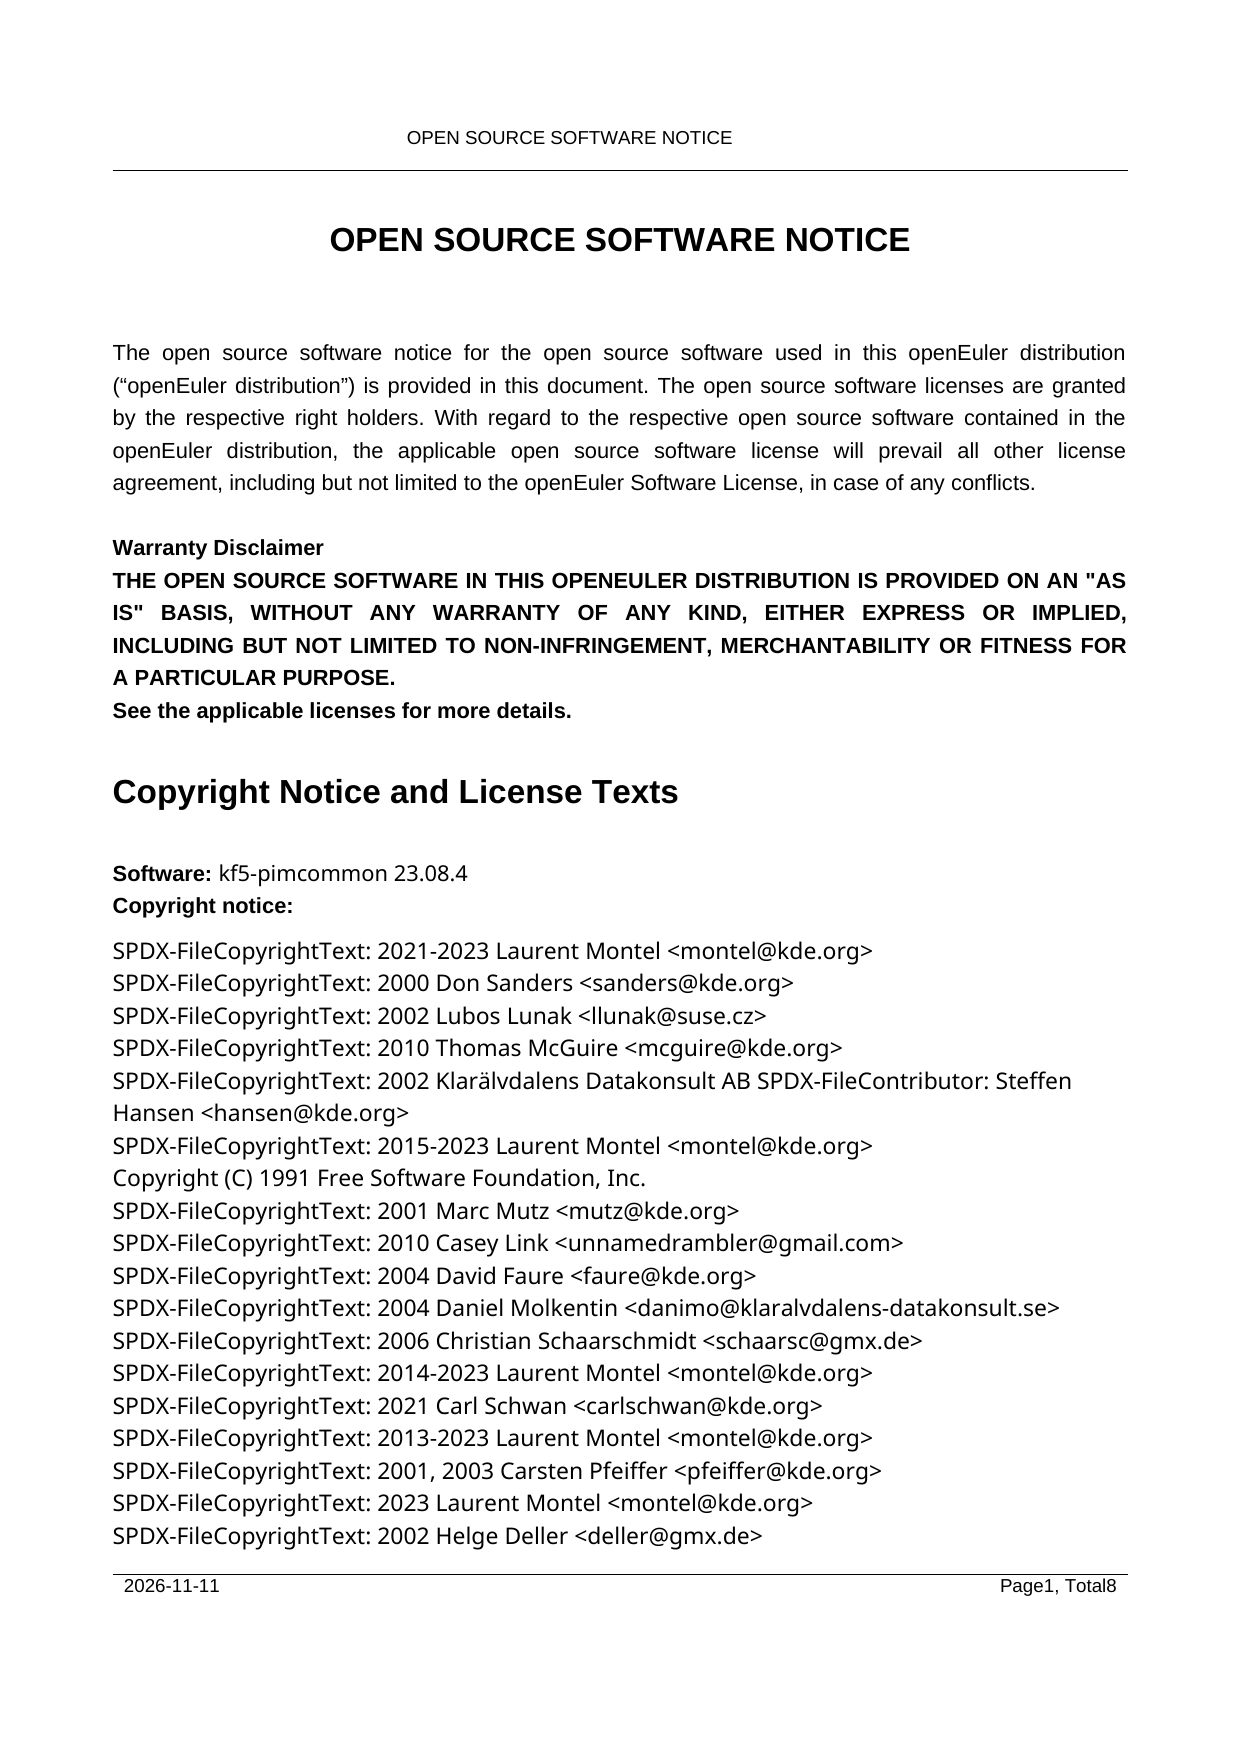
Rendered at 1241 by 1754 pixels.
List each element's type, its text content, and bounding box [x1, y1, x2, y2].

title Software: kf5-pimcommon 23.08.4 [112, 856, 1128, 889]
text OPEN SOURCE SOFTWARE NOTICE [112, 206, 1128, 271]
text THE OPEN SOURCE SOFTWARE IN THIS OPENEULER DISTRIBUTION IS PROVIDED ON AN "AS IS" BASIS, WITHOUT ANY WARRANTY OF ANY KIND, EITHER EXPRESS OR IMPLIED, INCLUDING BUT NOT LIMITED TO NON-INFRINGEMENT, MERCHANTABILITY OR FITNESS FOR A PARTICULAR PURPOSE. See the applicable licenses for more details. [112, 564, 1128, 726]
text Copyright notice: [112, 889, 1128, 921]
text The open source software notice for the open source software used in this openEuler distribution (“openEuler distribution”) is provided in this document. The open source software licenses are granted by the respective right holders. With regard to the respective open source software contained in the openEuler distribution, the applicable open source software license will prevail all other license agreement, including but not limited to the openEuler Software License, in case of any conflicts. [112, 336, 1128, 499]
text Copyright Notice and License Texts [112, 759, 1128, 824]
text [112, 934, 1128, 1551]
text Warranty Disclaimer [112, 531, 1128, 564]
